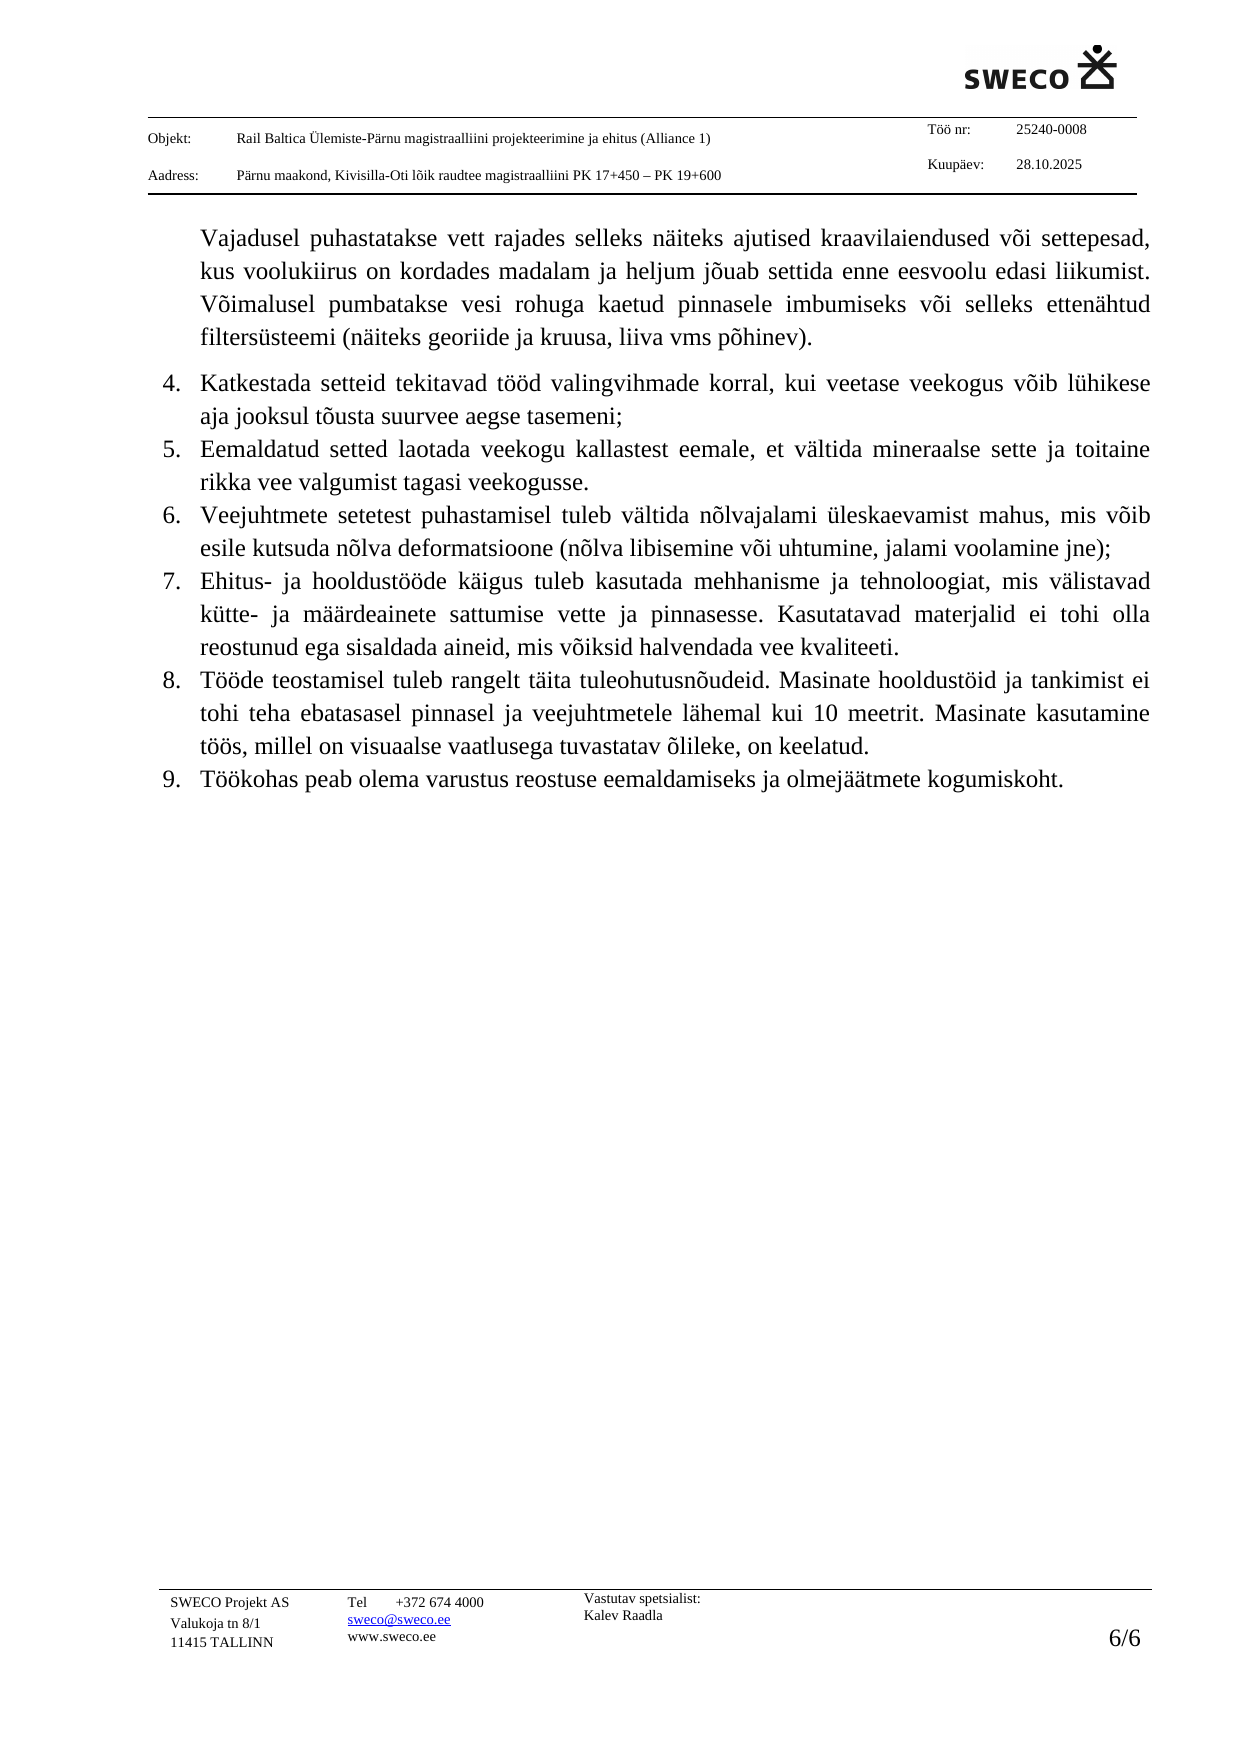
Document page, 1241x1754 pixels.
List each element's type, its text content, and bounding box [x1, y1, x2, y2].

list Veejuhtmete setetest puhastamisel tuleb vältida nõlvajalami üleskaevamist mahus, mis võib esile kutsuda nõlva deformatsioone (nõlva libisemine või uhtumine, jalami voolamine jne); [162, 500, 1152, 562]
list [162, 223, 1152, 351]
list Tööde teostamisel tuleb rangelt täita tuleohutusnõudeid. Masinate hooldustöid ja tankimist ei tohi teha ebatasasel pinnasel ja veejuhtmetele lähemal kui 10 meetrit. Masinate kasutamine töös, millel on visuaalse vaatlusega tuvastatav õlileke, on keelatud. [162, 665, 1152, 760]
list Ehitus- ja hooldustööde käigus tuleb kasutada mehhanisme ja tehnoloogiat, mis välistavad kütte- ja määrdeainete sattumise vette ja pinnasesse. Kasutatavad materjalid ei tohi olla reostunud ega sisaldada aineid, mis võiksid halvendada vee kvaliteeti. [162, 566, 1152, 661]
list Katkestada setteid tekitavad tööd valingvihmade korral, kui veetase veekogus võib lühikese aja jooksul tõusta suurvee aegse tasemeni; [162, 368, 1152, 429]
list Töökohas peab olema varustus reostuse eemaldamiseks ja olmejäätmete kogumiskoht. [162, 764, 1152, 793]
picture [965, 45, 1117, 89]
list Eemaldatud setted laotada veekogu kallastest eemale, et vältida mineraalse sette ja toitaine rikka vee valgumist tagasi veekogusse. [162, 434, 1152, 496]
